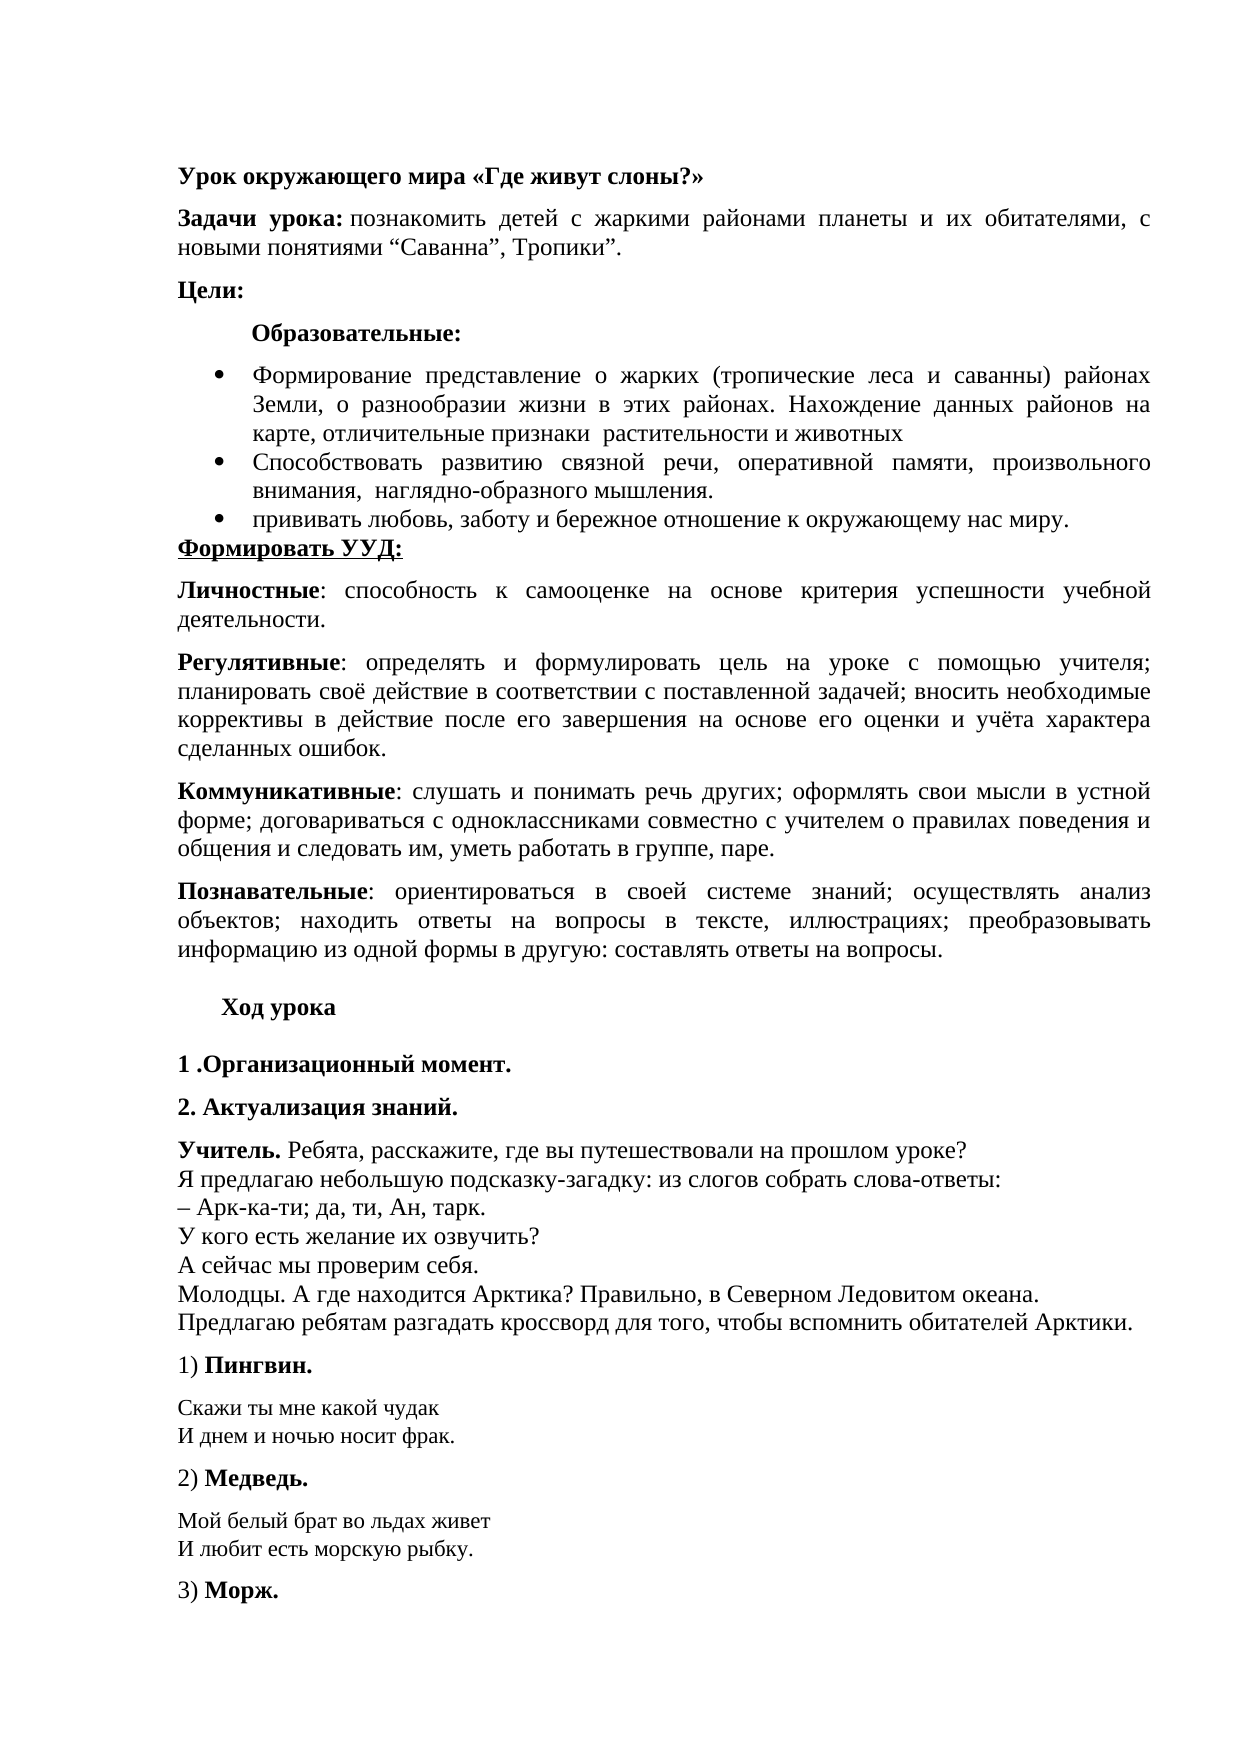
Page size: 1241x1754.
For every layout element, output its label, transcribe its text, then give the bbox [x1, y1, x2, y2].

text Личностные: способность к самооценке на основе критерия успешности учебной деятельности. [177, 576, 1152, 633]
text Регулятивные: определять и формулировать цель на уроке с помощью учителя; планировать своё действие в соответствии с поставленной задачей; вносить необходимые коррективы в действие после его завершения на основе его оценки и учёта характера сделанных ошибок. [177, 647, 1152, 762]
text 3) Морж. [177, 1575, 1152, 1604]
text 1 .Организационный момент. [177, 1049, 1152, 1078]
text Образовательные: [177, 318, 1152, 346]
text 2. Актуализация знаний. [177, 1092, 1152, 1121]
text Цели: [177, 275, 1152, 304]
text Формировать УУД: [177, 533, 1152, 562]
text Скажи ты мне какой чудак И днем и ночью носит фрак. [177, 1393, 1152, 1449]
text Мой белый брат во льдах живет И любит есть морскую рыбку. [177, 1505, 1152, 1561]
text Задачи урока: познакомить детей с жаркими районами планеты и их обитателями, с новыми понятиями “Саванна”, Тропики”. [177, 203, 1152, 261]
text 2) Медведь. [177, 1463, 1152, 1491]
text Познавательные: ориентироваться в своей системе знаний; осуществлять анализ объектов; находить ответы на вопросы в тексте, иллюстрациях; преобразовывать информацию из одной формы в другую: составлять ответы на вопросы. [177, 876, 1152, 962]
list Способствовать развитию связной речи, оперативной памяти, произвольного внимания, наглядно-образного мышления. [215, 447, 1152, 504]
list Формирование представление о жарких (тропические леса и саванны) районах Земли, о разнообразии жизни в этих районах. Нахождение данных районов на карте, отличительные признаки растительности и животных [215, 360, 1152, 447]
text Учитель. Ребята, расскажите, где вы путешествовали на прошлом уроке? Я предлагаю небольшую подсказку-загадку: из слогов собрать слова-ответы: – Арк-ка-ти; да, ти, Ан, тарк. У кого есть желание их озвучить? А сейчас мы проверим себя. Молодцы. А где находится Арктика? Правильно, в Северном Ледовитом океана. Предлагаю ребятам разгадать кроссворд для того, чтобы вспомнить обитателей Арктики. [177, 1135, 1152, 1336]
list прививать любовь, заботу и бережное отношение к окружающему нас миру. [215, 504, 1152, 533]
text Коммуникативные: слушать и понимать речь других; оформлять свои мысли в устной форме; договариваться с одноклассниками совместно с учителем о правилах поведения и общения и следовать им, уметь работать в группе, паре. [177, 776, 1152, 862]
text Ход урока [221, 992, 1152, 1020]
text 1) Пингвин. [177, 1350, 1152, 1379]
text Урок окружающего мира «Где живут слоны?» [177, 161, 1152, 189]
